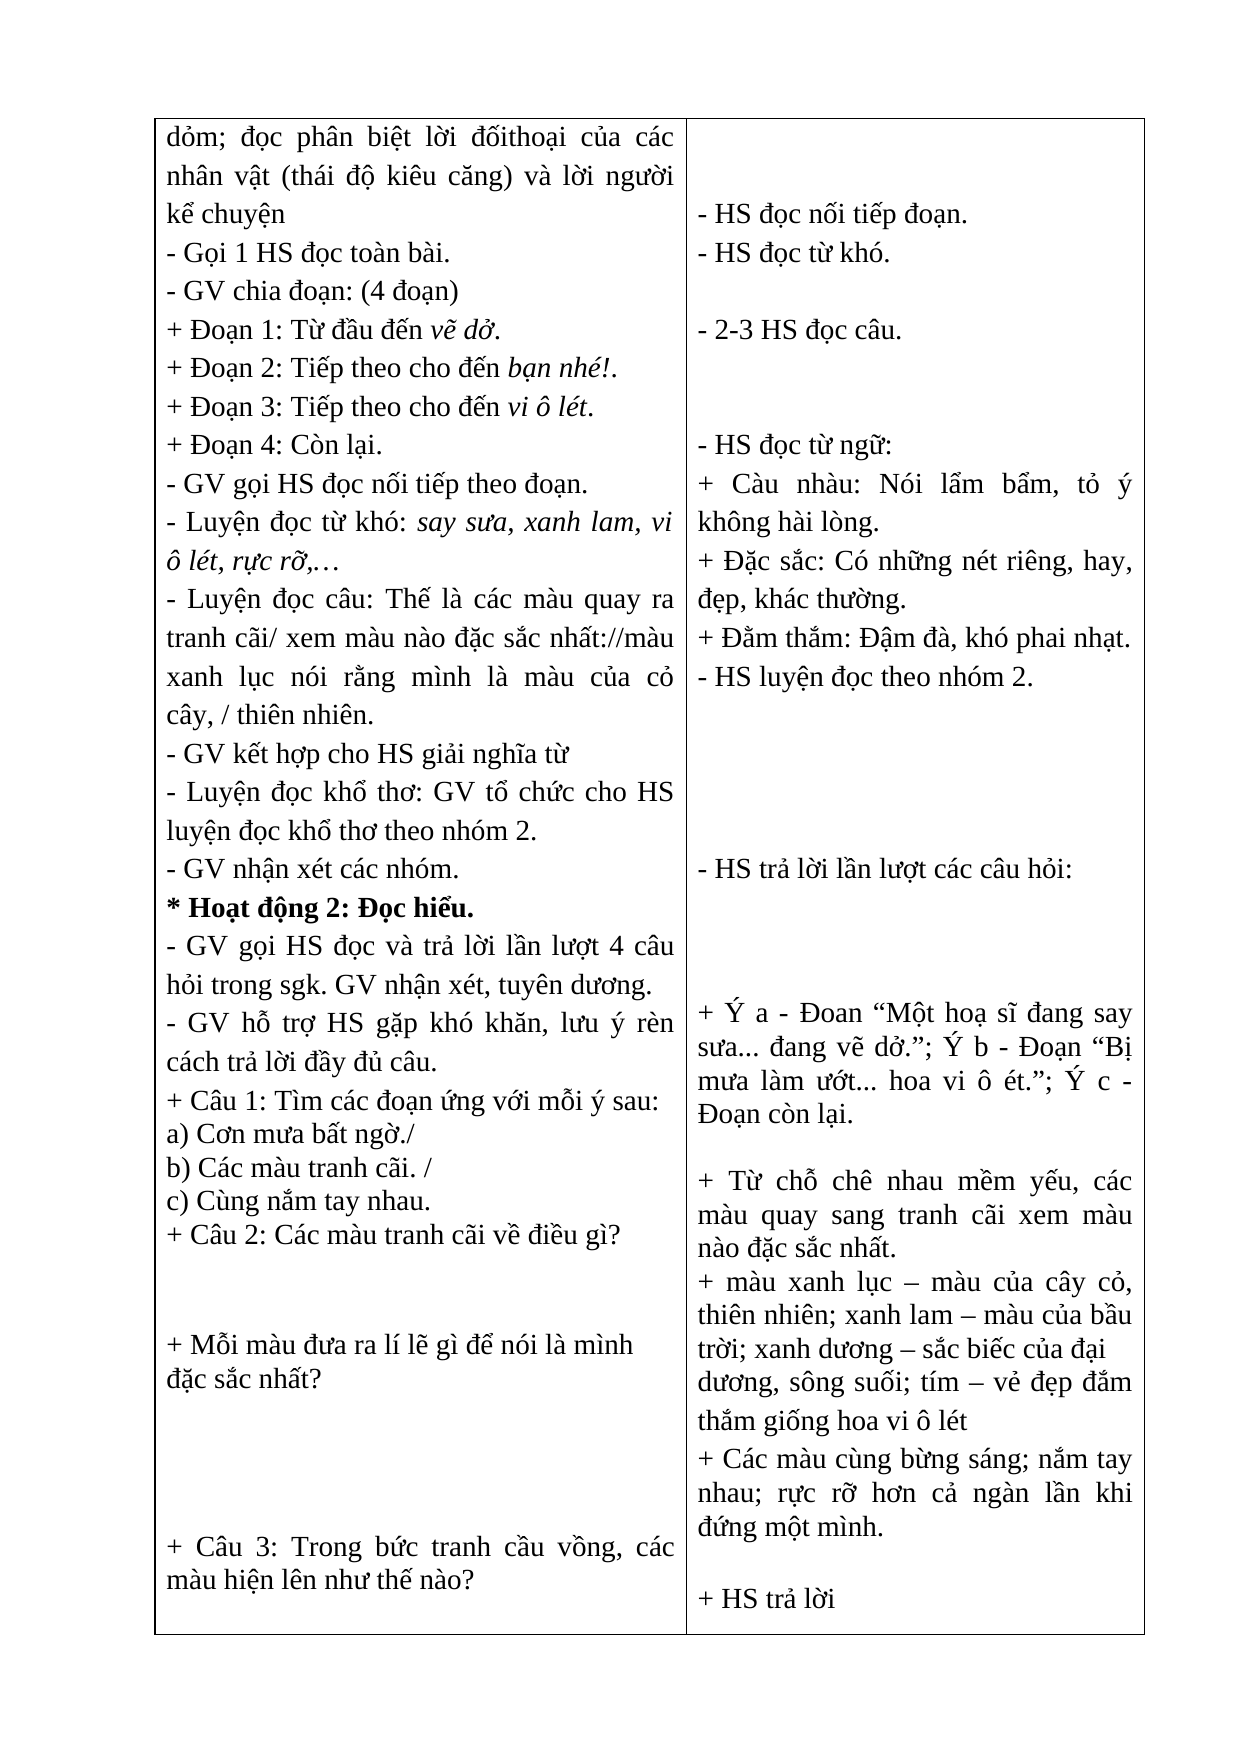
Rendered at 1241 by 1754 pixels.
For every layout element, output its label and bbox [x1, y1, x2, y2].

table_cell [687, 119, 1144, 1634]
table_cell [156, 119, 686, 1634]
